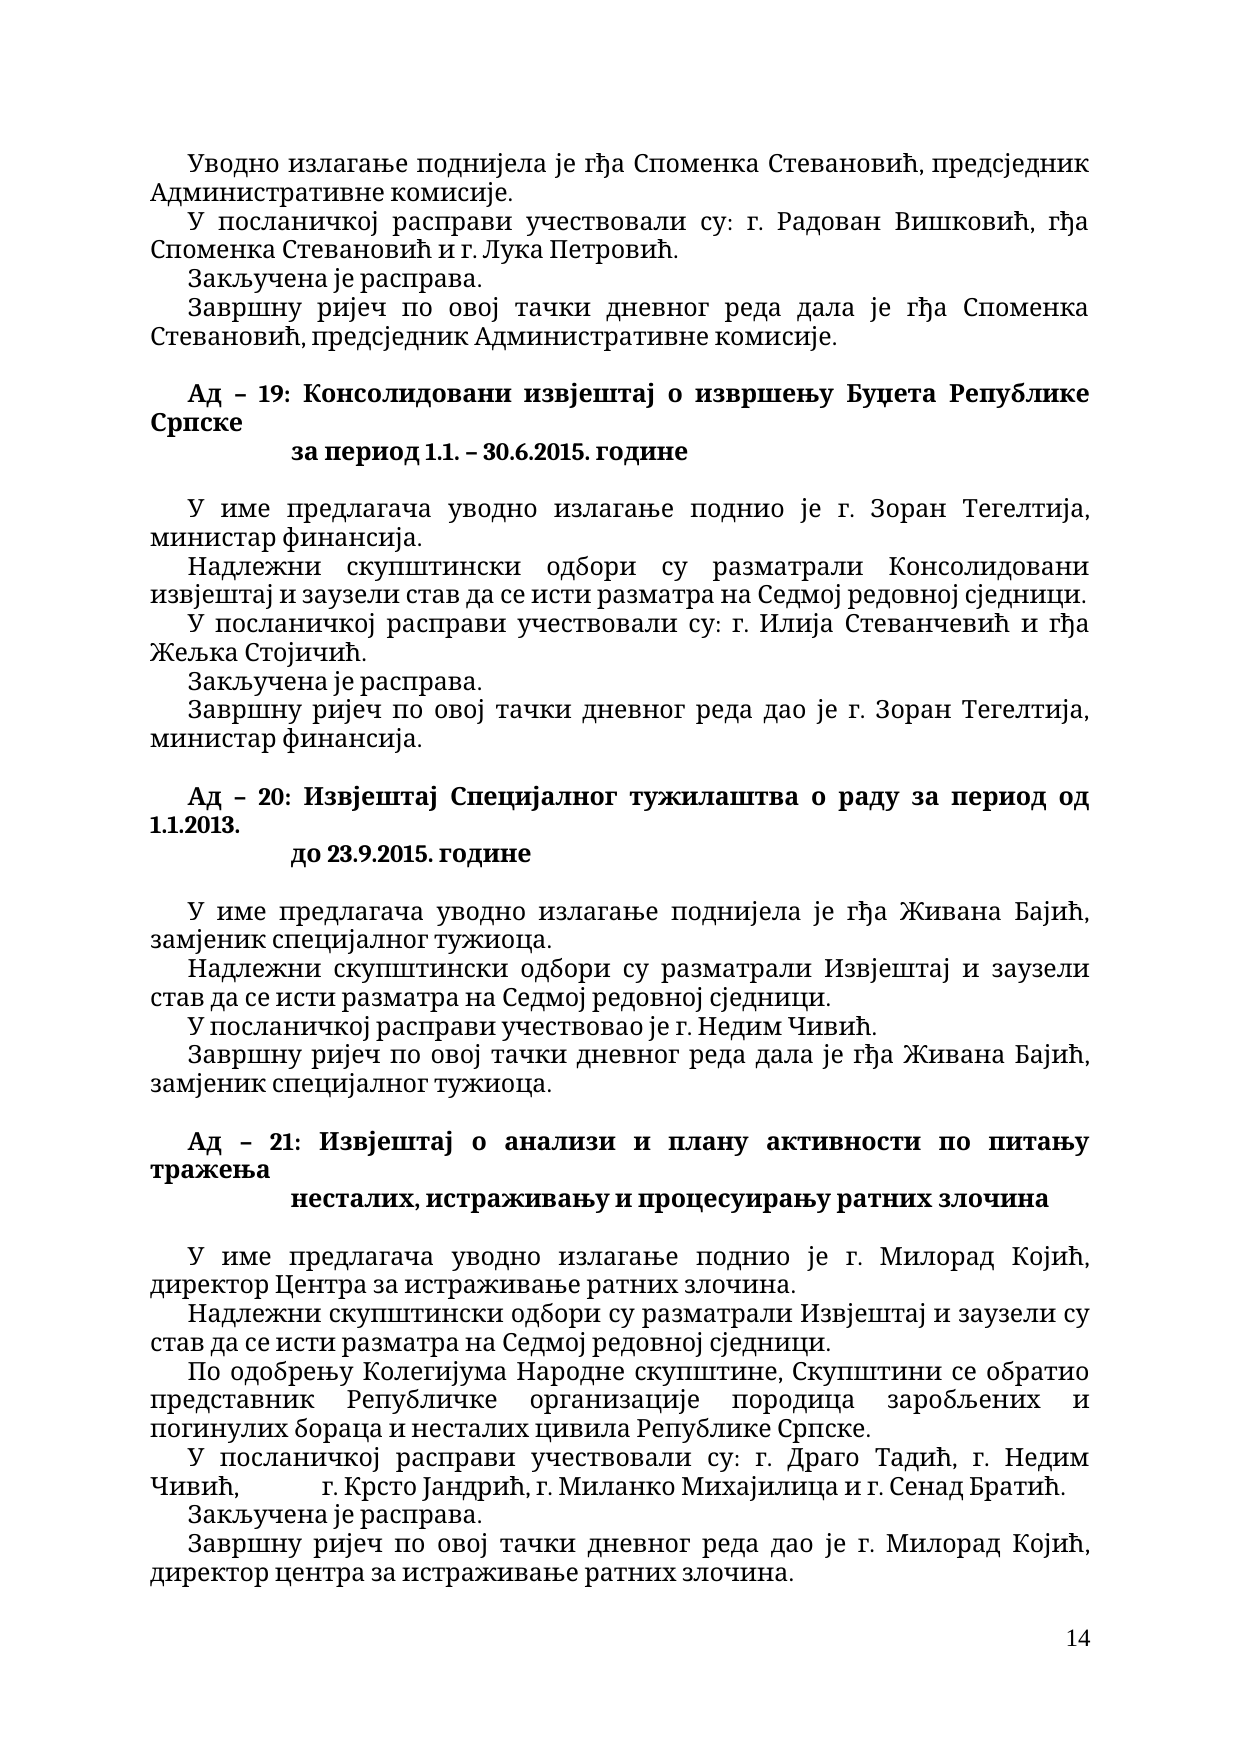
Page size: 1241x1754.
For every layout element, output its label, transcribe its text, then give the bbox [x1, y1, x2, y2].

text У посланичкој расправи учествовали су: г. Радован Вишковић, гђа Споменка Стевановић и г. Лука Петровић. [150, 207, 1090, 265]
text за период 1.1. – 30.6.2015. године [150, 437, 1090, 466]
text несталих, истраживању и процесуирању ратних злочина [150, 1185, 1090, 1214]
text Надлежни скупштински одбори су разматрали Консолидовани извјештај и заузели став да се исти разматра на Седмој редовној сједници. [150, 552, 1090, 610]
text У име предлагача уводно излагање поднио је г. Зоран Тегелтија, министар финансија. [150, 495, 1090, 552]
text Надлежни скупштински одбори су разматрали Извјештај и заузели су став да се исти разматра на Седмој редовној сједници. [150, 1300, 1090, 1357]
text У име предлагача уводно излагање поднијела је гђа Живана Бајић, замјеник специјалног тужиоца. [150, 897, 1090, 955]
text Завршну ријеч по овој тачки дневног реда дала је гђа Споменка Стевановић, предсједник Административне комисије. [150, 294, 1090, 351]
text Завршну ријеч по овој тачки дневног реда дала је гђа Живана Бајић, замјеник специјалног тужиоца. [150, 1041, 1090, 1099]
text По одобрењу Колегијума Народне скупштине, Скупштини се обратио представник Републичке организације породица заробљених и погинулих бораца и несталих цивила Републике Српске. [150, 1357, 1090, 1444]
text Закључена је расправа. [150, 667, 1090, 696]
text У посланичкој расправи учествовали су: г. Драго Тадић, г. Недим Чивић, г. Крсто Јандрић, г. Миланко Михајилица и г. Сенад Братић. [150, 1444, 1090, 1501]
text Надлежни скупштински одбори су разматрали Извјештај и заузели став да се исти разматра на Седмој редовној сједници. [150, 955, 1090, 1012]
text У посланичкој расправи учествовали су: г. Илија Стеванчевић и гђа Жељка Стојичић. [150, 610, 1090, 667]
text Ад – 19: Консолидовани извјештај о извршењу Буџета Републике Српске [150, 380, 1090, 437]
text Завршну ријеч по овој тачки дневног реда дао је г. Зоран Тегелтија, министар финансија. [150, 696, 1090, 754]
text Завршну ријеч по овој тачки дневног реда дао је г. Милорад Којић, директор центра за истраживање ратних злочина. [150, 1530, 1090, 1587]
text Закључена је расправа. [150, 265, 1090, 294]
text У посланичкој расправи учествовао је г. Недим Чивић. [150, 1012, 1090, 1041]
text Ад – 21: Извјештај о анализи и плану активности по питању тражења [150, 1127, 1090, 1185]
text Закључена је расправа. [150, 1501, 1090, 1530]
text до 23.9.2015. године [150, 840, 1090, 869]
text Уводно излагање поднијела је гђа Споменка Стевановић, предсједник Административне комисије. [150, 150, 1090, 207]
text У име предлагача уводно излагање поднио је г. Милорад Којић, директор Центра за истраживање ратних злочина. [150, 1242, 1090, 1300]
text Ад – 20: Извјештај Специјалног тужилаштва о раду за период од 1.1.2013. [150, 782, 1090, 840]
